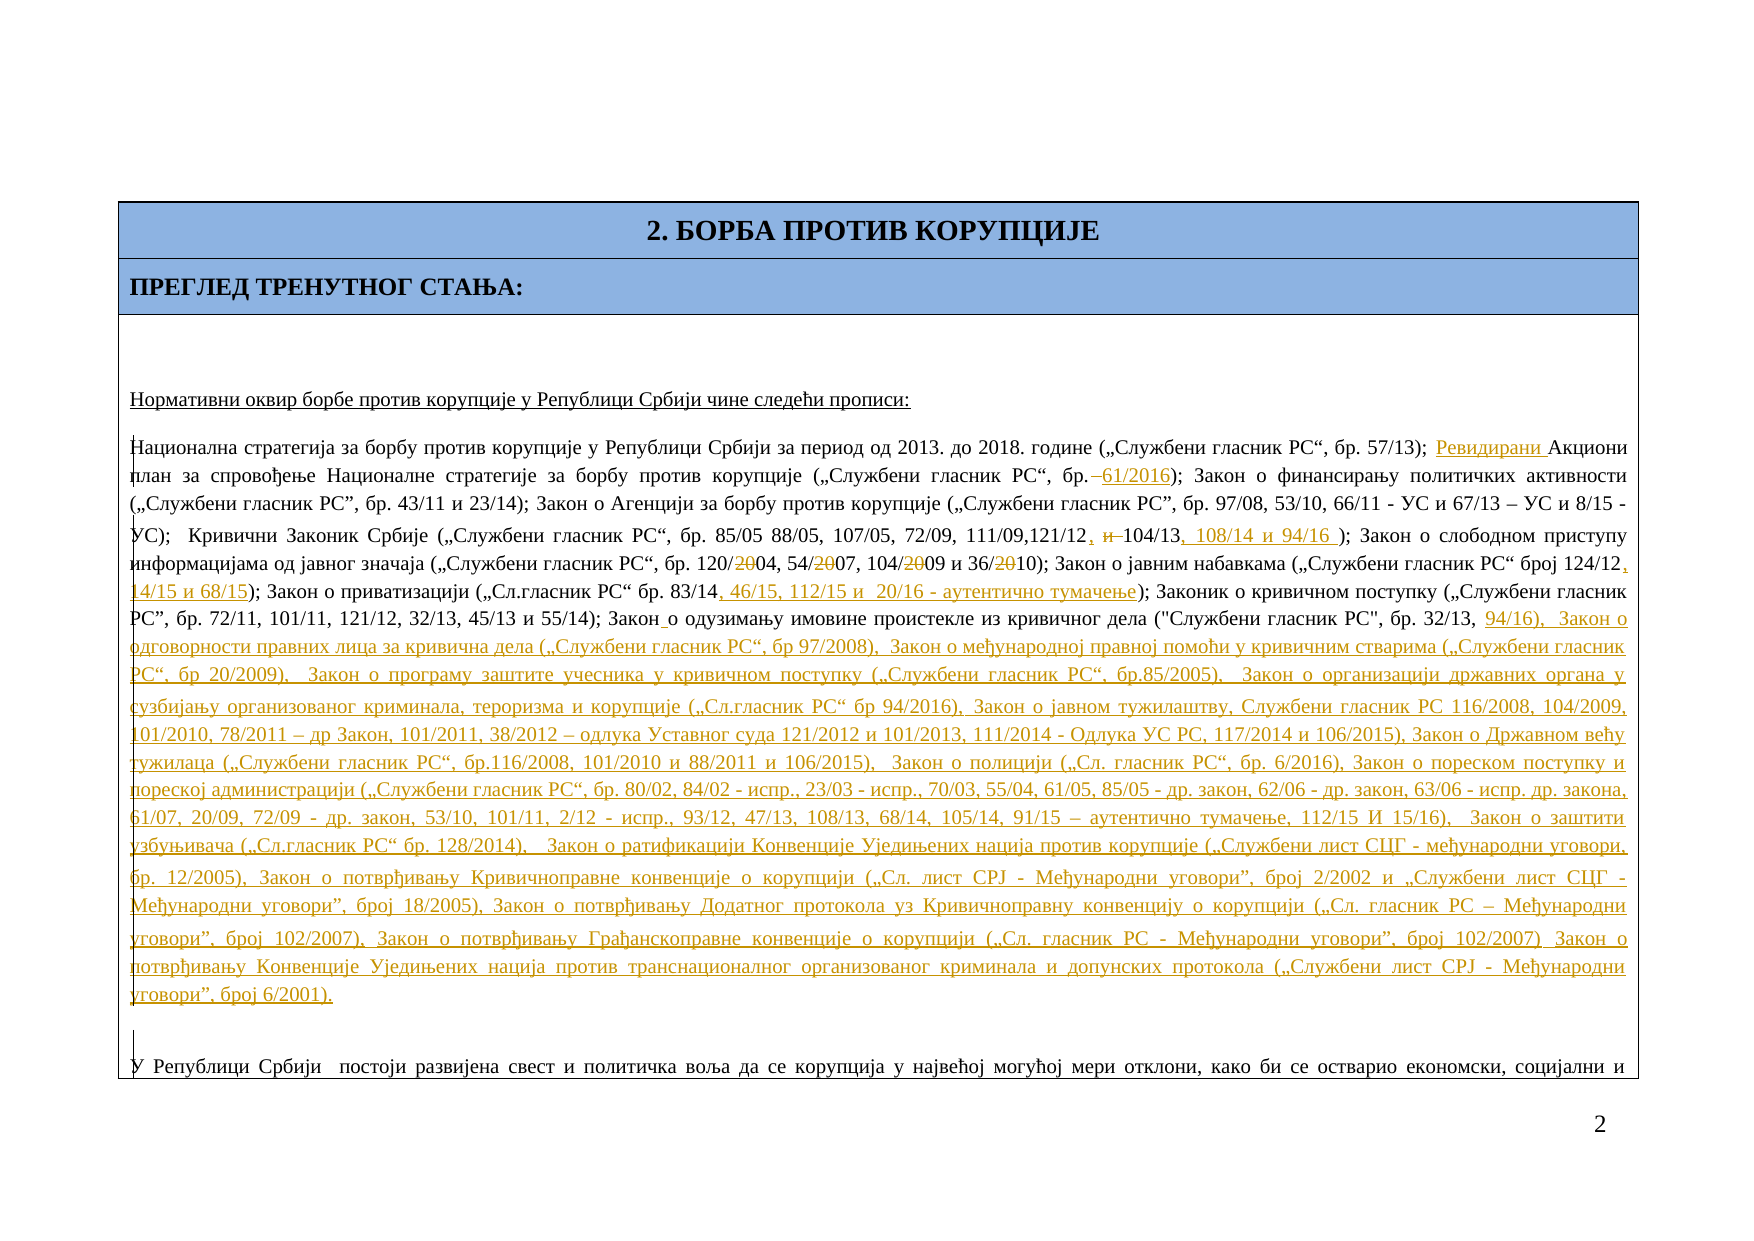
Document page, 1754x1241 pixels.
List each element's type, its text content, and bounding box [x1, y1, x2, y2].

table_header 2. БОРБА ПРОТИВ КОРУПЦИЈЕ [119, 203, 1638, 258]
table_cell ПРЕГЛЕД ТРЕНУТНОГ СТАЊА: [119, 259, 1638, 314]
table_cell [119, 315, 1638, 1078]
